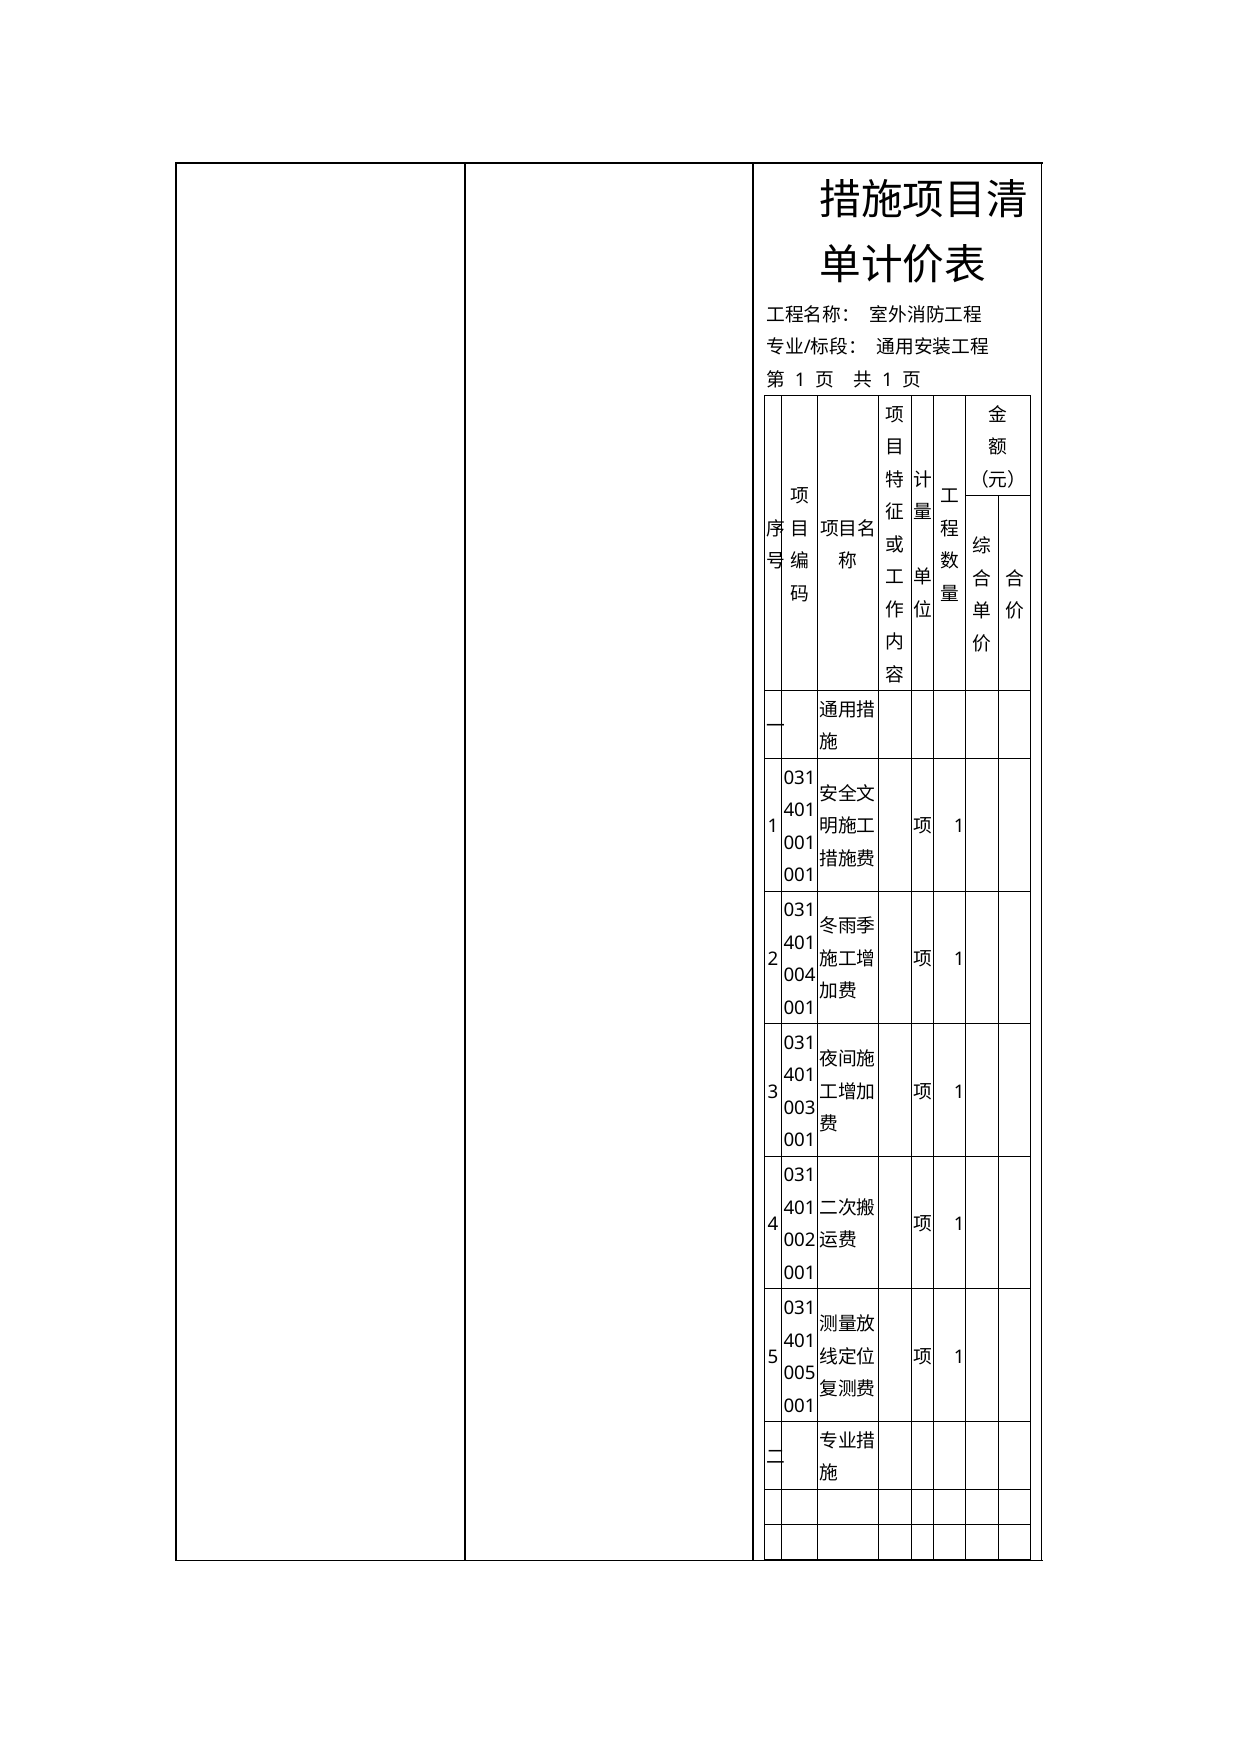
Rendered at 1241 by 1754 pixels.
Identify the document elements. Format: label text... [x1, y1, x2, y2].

table_cell [466, 164, 752, 1560]
table_cell 1 [177, 164, 464, 1560]
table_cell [754, 164, 1041, 1560]
